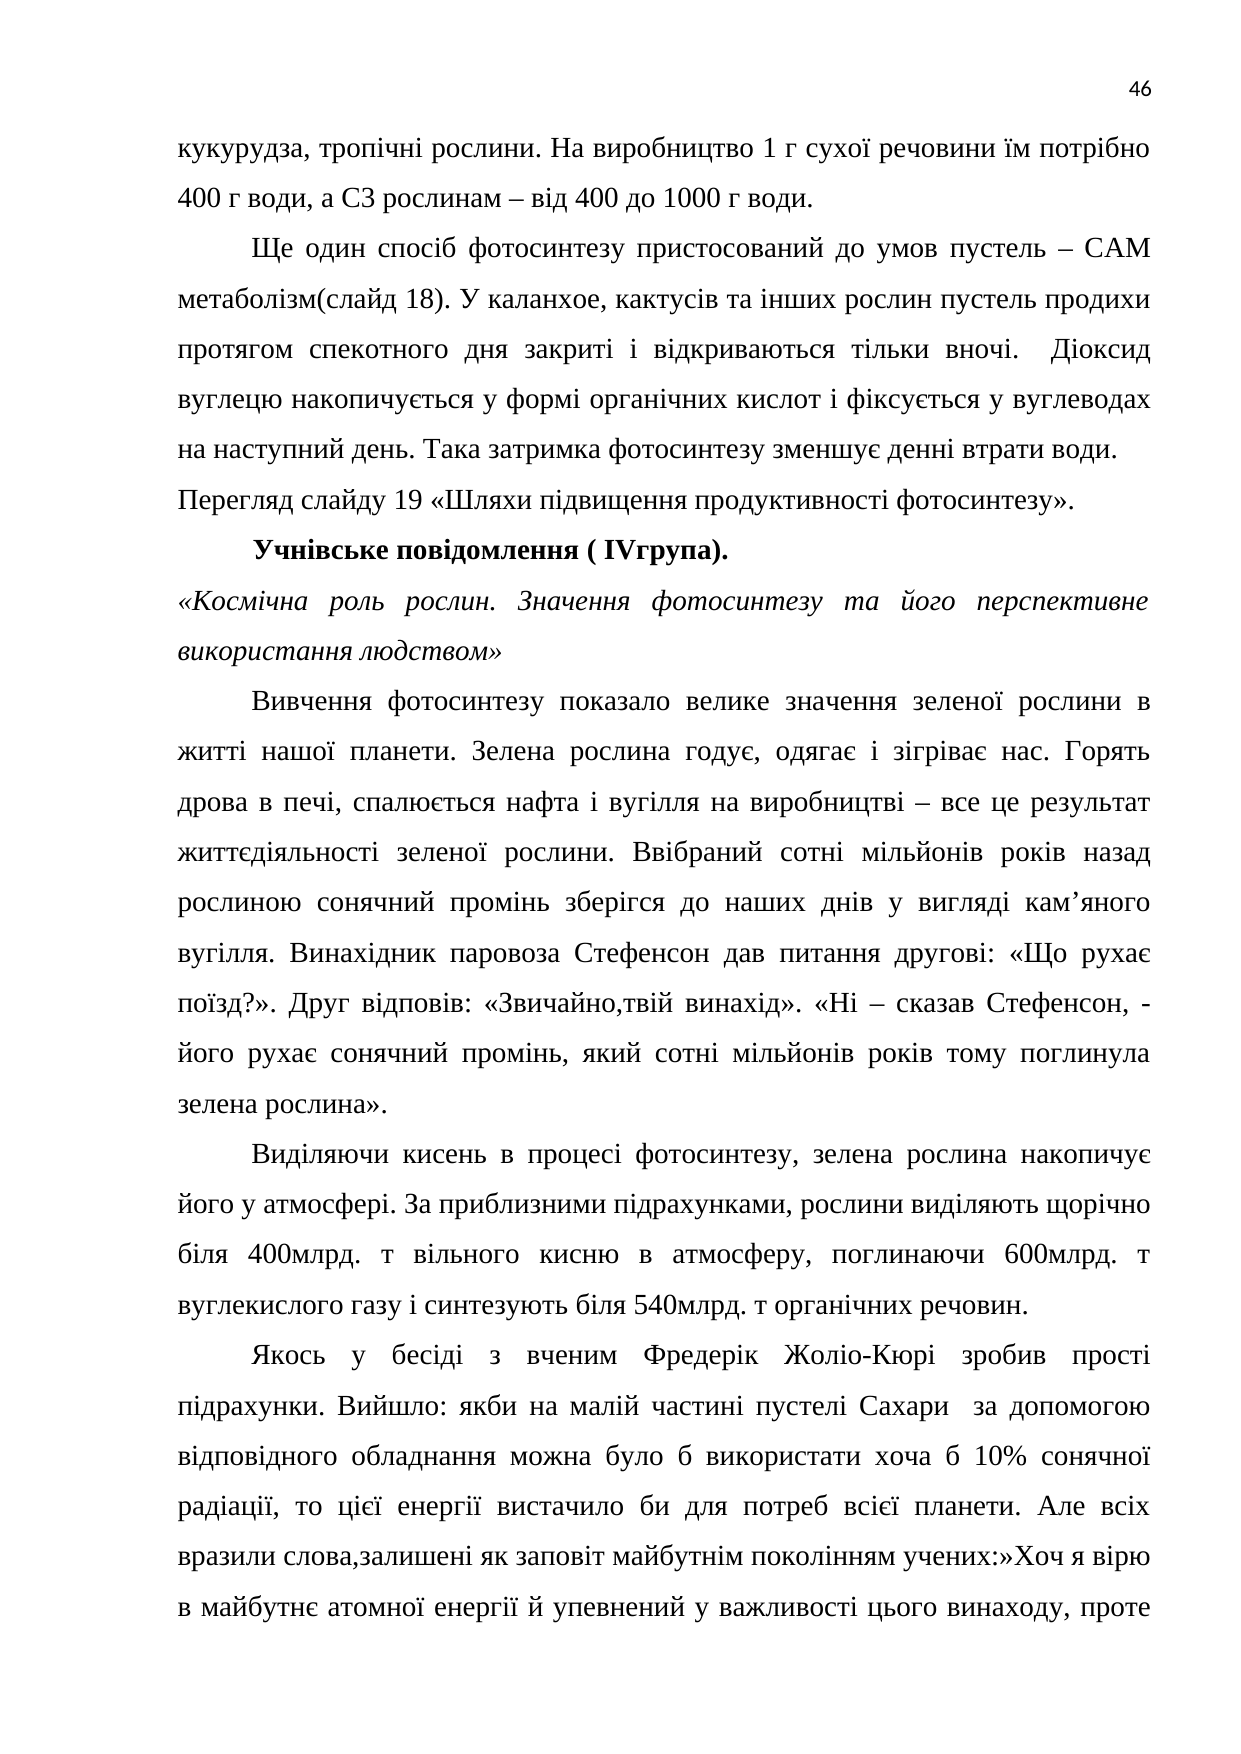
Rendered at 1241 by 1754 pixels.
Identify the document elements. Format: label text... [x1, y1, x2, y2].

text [177, 130, 1152, 214]
text Ще один спосіб фотосинтезу пристосований до умов пустель – САМ метаболізм(слайд 18). У каланхое, кактусів та інших рослин пустель продихи протягом спекотного дня закриті і відкриваються тільки вночі. Діоксид вуглецю накопичується у формі органічних кислот і фіксується у вуглеводах на наступний день. Така затримка фотосинтезу зменшує денні втрати води. [177, 230, 1152, 465]
text Вивчення фотосинтезу показало велике значення зеленої рослини в житті нашої планети. Зелена рослина годує, одягає і зігріває нас. Горять дрова в печі, спалюється нафта і вугілля на виробництві – все це результат життєдіяльності зеленої рослини. Ввібраний сотні мільйонів років назад рослиною сонячний промінь зберігся до наших днів у вигляді кам’яного вугілля. Винахідник паровоза Стефенсон дав питання другові: «Що рухає поїзд?». Друг відповів: «Звичайно,твій винахід». «Ні – сказав Стефенсон, - його рухає сонячний промінь, який сотні мільйонів років тому поглинула зелена рослина». [177, 683, 1152, 1119]
text «Космічна роль рослин. Значення фотосинтезу та його перспективне використання людством» [177, 583, 1152, 666]
text Перегляд слайду 19 «Шляхи підвищення продуктивності фотосинтезу». [177, 482, 1152, 516]
text Виділяючи кисень в процесі фотосинтезу, зелена рослина накопичує його у атмосфері. За приблизними підрахунками, рослини виділяють щорічно біля 400млрд. т вільного кисню в атмосферу, поглинаючи 600млрд. т вуглекислого газу і синтезують біля 540млрд. т органічних речовин. [177, 1136, 1152, 1321]
list Учнівське повідомлення ( IVгрупа). [252, 532, 1152, 566]
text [177, 1337, 1152, 1622]
